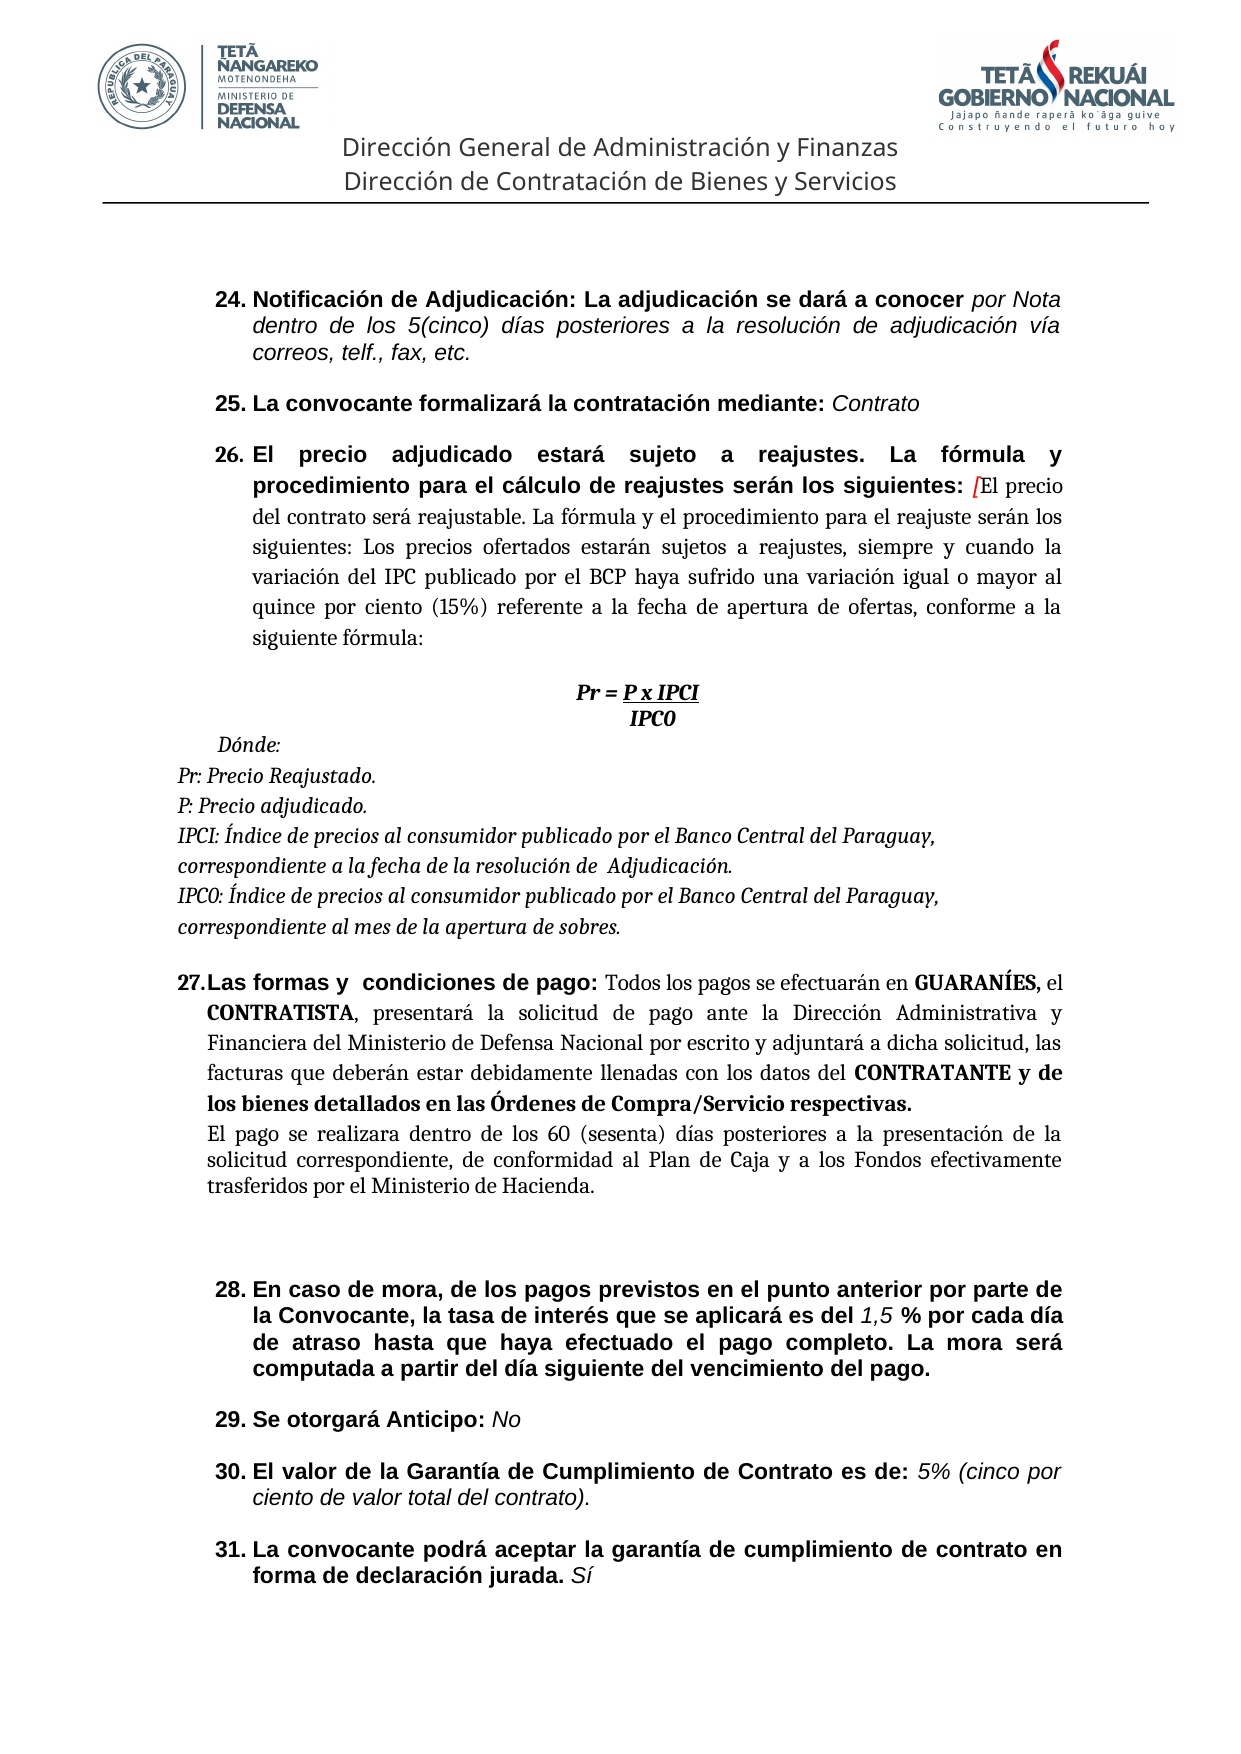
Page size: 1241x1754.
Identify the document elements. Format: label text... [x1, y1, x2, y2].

list IPC0 [177, 706, 1063, 732]
list El pago se realizara dentro de los 60 (sesenta) días posteriores a la presentación de la solicitud correspondiente, de conformidad al Plan de Caja y a los Fondos efectivamente trasferidos por el Ministerio de Hacienda. [207, 1121, 1063, 1200]
list Pr = P x IPCI [177, 679, 1063, 706]
list Las formas y condiciones de pago: Todos los pagos se efectuarán en GUARANÍES, el CONTRATISTA, presentará la solicitud de pago ante la Dirección Administrativa y Financiera del Ministerio de Defensa Nacional por escrito y adjuntará a dicha solicitud, las facturas que deberán estar debidamente llenadas con los datos del CONTRATANTE y de los bienes detallados en las Órdenes de Compra/Servicio respectivas. [177, 969, 1063, 1117]
list Pr: Precio Reajustado. [177, 762, 1063, 789]
list IPCI: Índice de precios al consumidor publicado por el Banco Central del Paraguay, correspondiente a la fecha de la resolución de Adjudicación. [177, 823, 1063, 879]
list La convocante podrá aceptar la garantía de cumplimiento de contrato en forma de declaración jurada. Sí [215, 1536, 1063, 1588]
list En caso de mora, de los pagos previstos en el punto anterior por parte de la Convocante, la tasa de interés que se aplicará es del 1,5 % por cada día de atraso hasta que haya efectuado el pago completo. La mora será computada a partir del día siguiente del vencimiento del pago. [215, 1276, 1063, 1381]
list El valor de la Garantía de Cumplimiento de Contrato es de: 5% (cinco por ciento de valor total del contrato). [215, 1458, 1063, 1511]
list Se otorgará Anticipo: No [215, 1406, 1063, 1433]
picture [85, 31, 334, 133]
list Notificación de Adjudicación: La adjudicación se dará a conocer por Nota dentro de los 5(cinco) días posteriores a la resolución de adjudicación vía correos, telf., fax, etc. [215, 286, 1063, 365]
list Dónde: [177, 732, 1063, 759]
list P: Precio adjudicado. [177, 793, 1063, 819]
list La convocante formalizará la contratación mediante: Contrato [215, 390, 1063, 416]
list El precio adjudicado estará sujeto a reajustes. La fórmula y procedimiento para el cálculo de reajustes serán los siguientes: [El precio del contrato será reajustable. La fórmula y el procedimiento para el reajuste serán los siguientes: Los precios ofertados estarán sujetos a reajustes, siempre y cuando la variación del IPC publicado por el BCP haya sufrido una variación igual o mayor al quince por ciento (15%) referente a la fecha de apertura de ofertas, conforme a la siguiente fórmula: [215, 441, 1063, 651]
picture [938, 37, 1177, 133]
list IPC0: Índice de precios al consumidor publicado por el Banco Central del Paraguay, correspondiente al mes de la apertura de sobres. [177, 883, 1063, 940]
